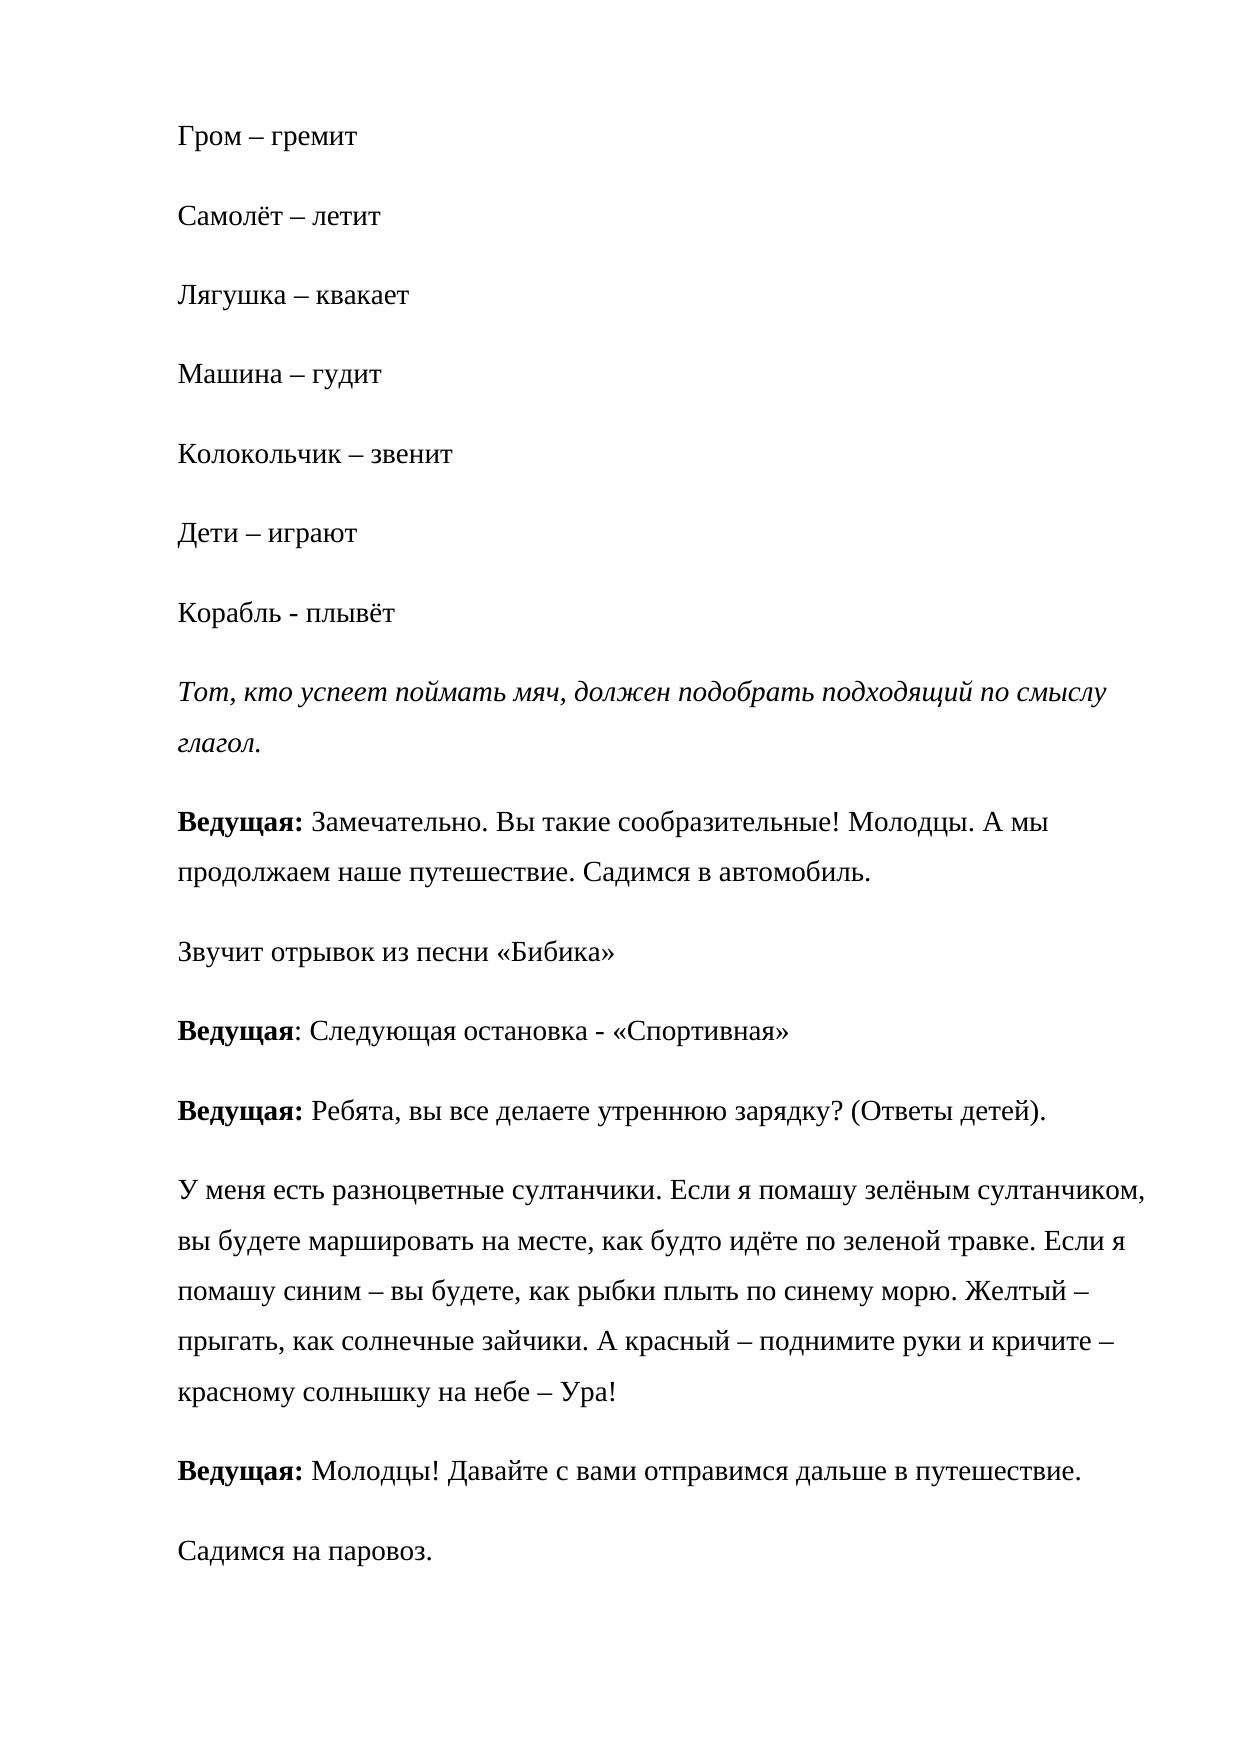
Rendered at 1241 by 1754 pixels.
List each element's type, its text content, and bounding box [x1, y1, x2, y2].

text Ведущая: Ребята, вы все делаете утреннюю зарядку? (Ответы детей). [177, 1093, 1152, 1127]
text Ведущая: Замечательно. Вы такие сообразительные! Молодцы. А мы продолжаем наше путешествие. Садимся в автомобиль. [177, 804, 1152, 888]
text Самолёт – летит [177, 198, 1152, 231]
text Звучит отрывок из песни «Бибика» [177, 934, 1152, 968]
text Машина – гудит [177, 357, 1152, 390]
text Лягушка – квакает [177, 277, 1152, 311]
text Тот, кто успеет поймать мяч, должен подобрать подходящий по смыслу глагол. [177, 674, 1152, 758]
text Садимся на паровоз. [177, 1533, 1152, 1566]
text Дети – играют [177, 516, 1152, 549]
text Корабль - плывёт [177, 595, 1152, 628]
text Гром – гремит [177, 118, 1152, 152]
text У меня есть разноцветные султанчики. Если я помашу зелёным султанчиком, вы будете маршировать на месте, как будто идёте по зеленой травке. Если я помашу синим – вы будете, как рыбки плыть по синему морю. Желтый – прыгать, как солнечные зайчики. А красный – поднимите руки и кричите – красному солнышку на небе – Ура! [177, 1172, 1152, 1407]
text Колокольчик – звенит [177, 436, 1152, 469]
text Ведущая: Следующая остановка - «Спортивная» [177, 1013, 1152, 1047]
text Ведущая: Молодцы! Давайте с вами отправимся дальше в путешествие. [177, 1453, 1152, 1487]
